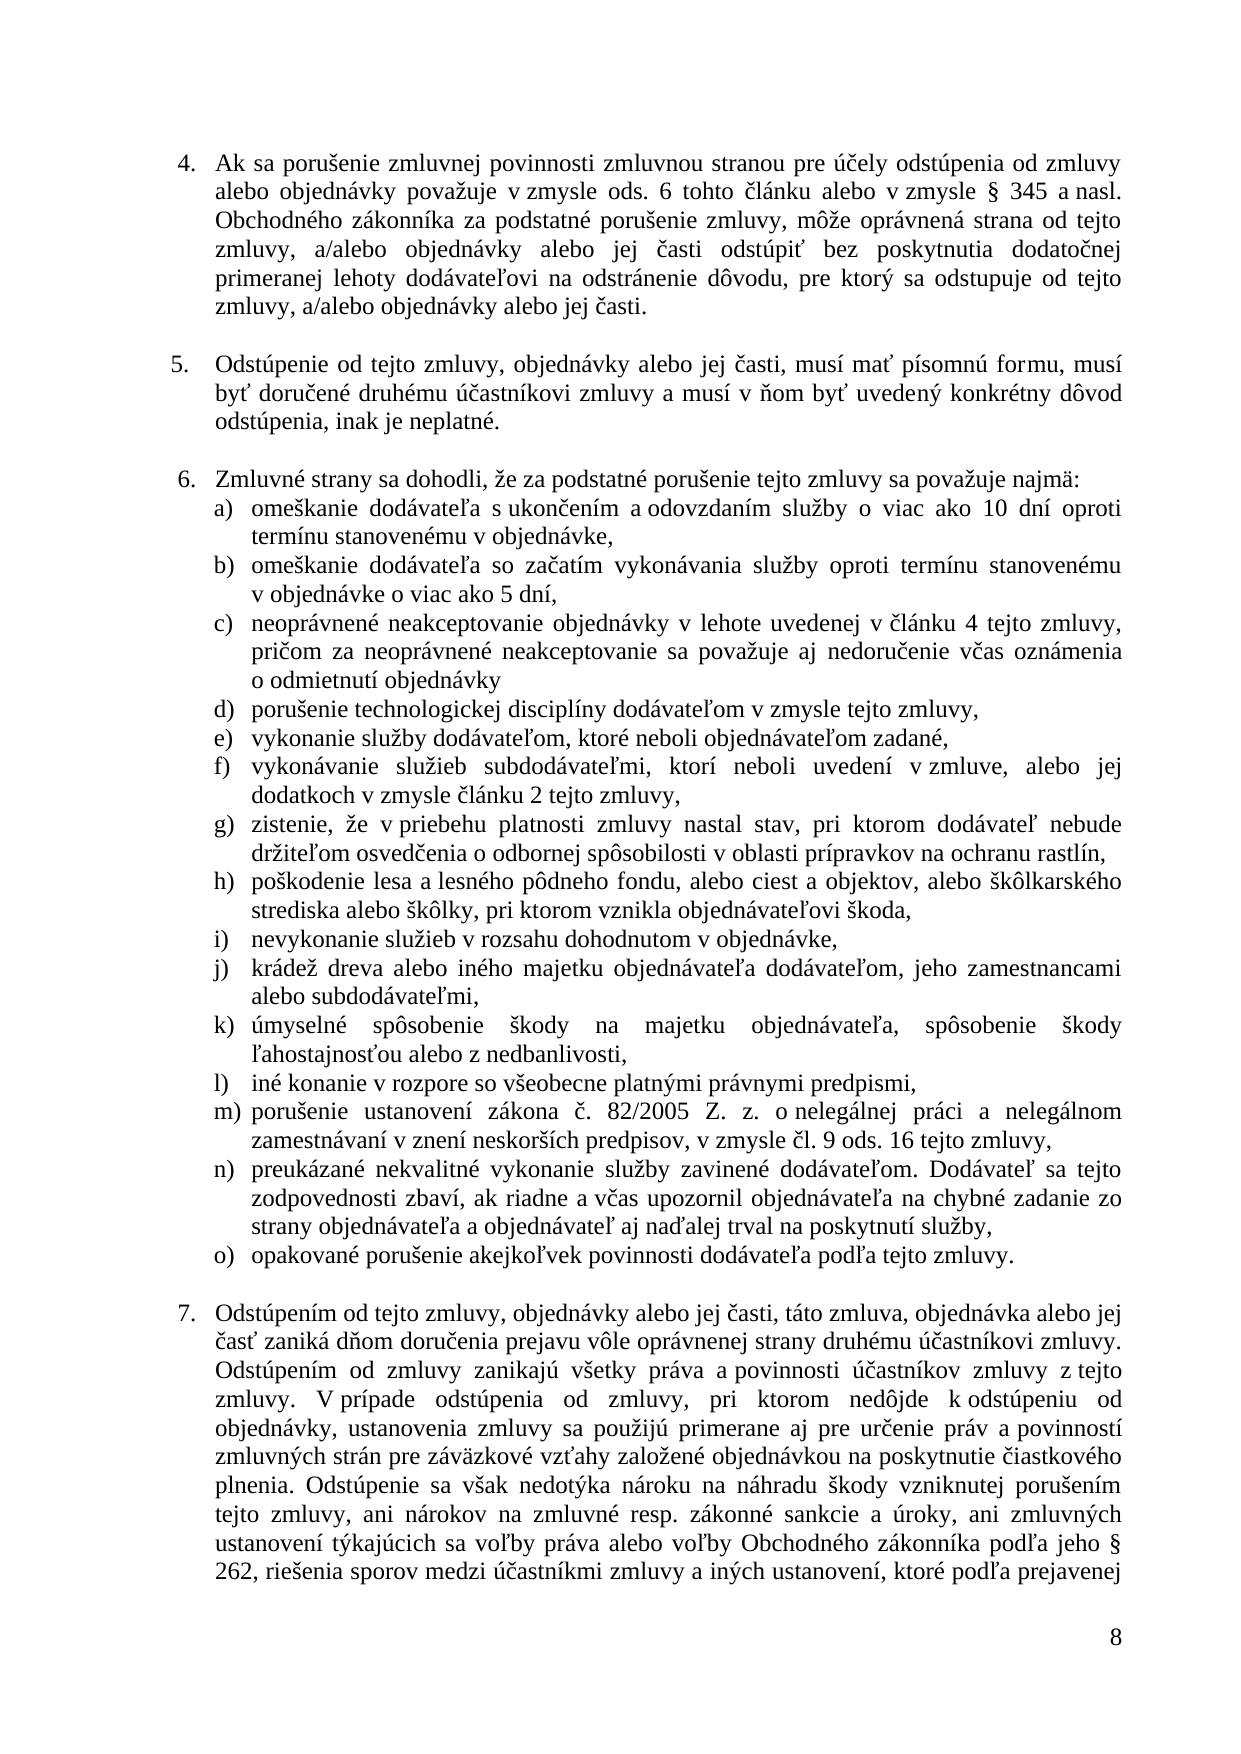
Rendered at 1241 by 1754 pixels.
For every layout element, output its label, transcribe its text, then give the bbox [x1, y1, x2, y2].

list iné konanie v rozpore so všeobecne platnými právnymi predpismi, [213, 1068, 1122, 1096]
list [177, 1298, 1122, 1585]
list Odstúpenie od tejto zmluvy, objednávky alebo jej časti, musí mať písomnú formu, musí byť doručené druhému účastníkovi zmluvy a musí v ňom byť uvedený konkrétny dôvod odstúpenia, inak je neplatné. [170, 349, 1122, 435]
list porušenie ustanovení zákona č. 82/2005 Z. z. o nelegálnej práci a nelegálnom zamestnávaní v znení neskorších predpisov, v zmysle čl. 9 ods. 16 tejto zmluvy, [213, 1096, 1122, 1154]
list krádež dreva alebo iného majetku objednávateľa dodávateľom, jeho zamestnancami alebo subdodávateľmi, [213, 953, 1122, 1010]
list omeškanie dodávateľa so začatím vykonávania služby oproti termínu stanovenému v objednávke o viac ako 5 dní, [213, 550, 1122, 608]
list neoprávnené neakceptovanie objednávky v lehote uvedenej v článku 4 tejto zmluvy, pričom za neoprávnené neakceptovanie sa považuje aj nedoručenie včas oznámenia o odmietnutí objednávky [213, 608, 1122, 694]
list opakované porušenie akejkoľvek povinnosti dodávateľa podľa tejto zmluvy. [213, 1240, 1122, 1269]
list poškodenie lesa a lesného pôdneho fondu, alebo ciest a objektov, alebo škôlkarského strediska alebo škôlky, pri ktorom vznikla objednávateľovi škoda, [213, 866, 1122, 924]
list zistenie, že v priebehu platnosti zmluvy nastal stav, pri ktorom dodávateľ nebude držiteľom osvedčenia o odbornej spôsobilosti v oblasti prípravkov na ochranu rastlín, [213, 809, 1122, 866]
list porušenie technologickej disciplíny dodávateľom v zmysle tejto zmluvy, [213, 694, 1122, 723]
list Ak sa porušenie zmluvnej povinnosti zmluvnou stranou pre účely odstúpenia od zmluvy alebo objednávky považuje v zmysle ods. 6 tohto článku alebo v zmysle § 345 a nasl. Obchodného zákonníka za podstatné porušenie zmluvy, môže oprávnená strana od tejto zmluvy, a/alebo objednávky alebo jej časti odstúpiť bez poskytnutia dodatočnej primeranej lehoty dodávateľovi na odstránenie dôvodu, pre ktorý sa odstupuje od tejto zmluvy, a/alebo objednávky alebo jej časti. [177, 148, 1122, 320]
list vykonanie služby dodávateľom, ktoré neboli objednávateľom zadané, [213, 723, 1122, 751]
list vykonávanie služieb subdodávateľmi, ktorí neboli uvedení v zmluve, alebo jej dodatkoch v zmysle článku 2 tejto zmluvy, [213, 751, 1122, 809]
list preukázané nekvalitné vykonanie služby zavinené dodávateľom. Dodávateľ sa tejto zodpovednosti zbaví, ak riadne a včas upozornil objednávateľa na chybné zadanie zo strany objednávateľa a objednávateľ aj naďalej trval na poskytnutí služby, [213, 1154, 1122, 1240]
list omeškanie dodávateľa s ukončením a odovzdaním služby o viac ako 10 dní oproti termínu stanovenému v objednávke, [213, 493, 1122, 550]
list Zmluvné strany sa dohodli, že za podstatné porušenie tejto zmluvy sa považuje najmä: [177, 464, 1122, 493]
list úmyselné spôsobenie škody na majetku objednávateľa, spôsobenie škody ľahostajnosťou alebo z nedbanlivosti, [213, 1010, 1122, 1068]
list nevykonanie služieb v rozsahu dohodnutom v objednávke, [213, 924, 1122, 953]
